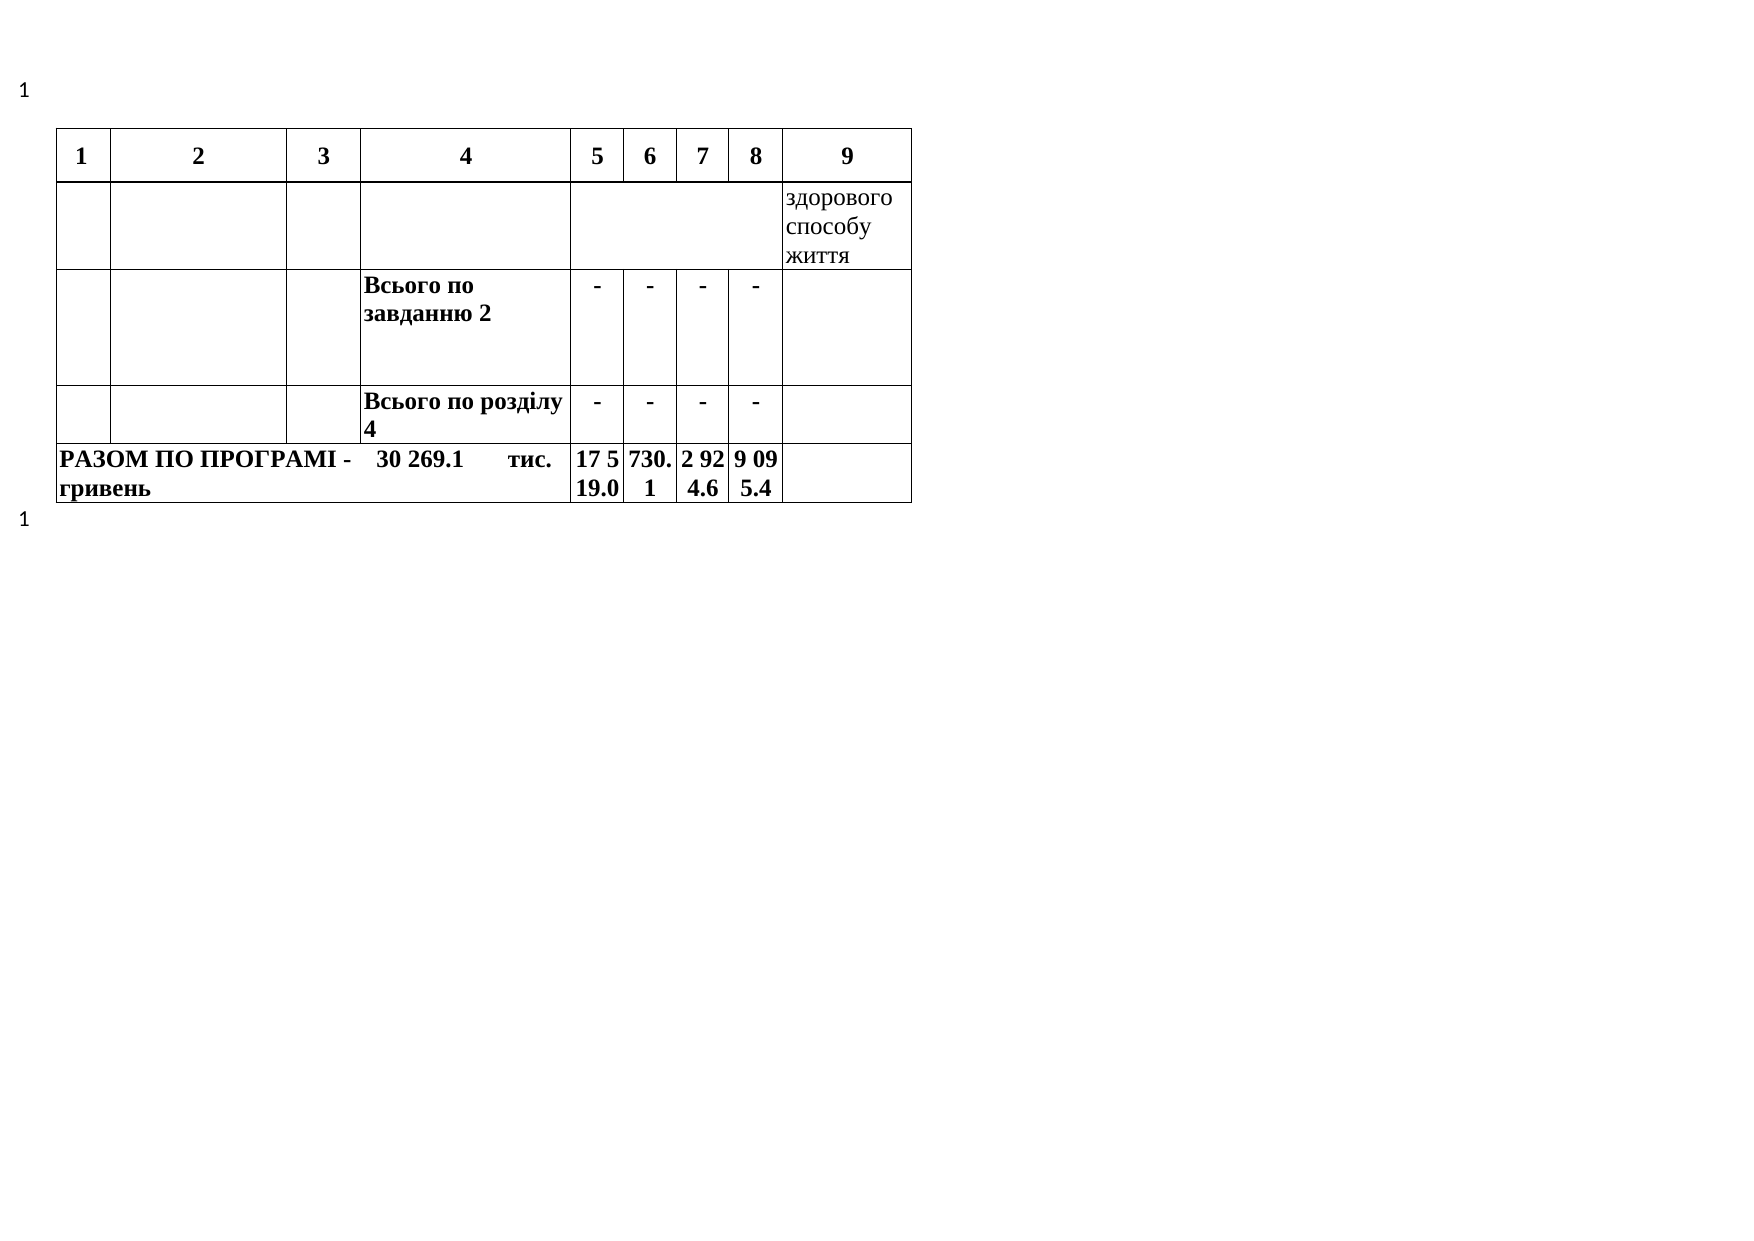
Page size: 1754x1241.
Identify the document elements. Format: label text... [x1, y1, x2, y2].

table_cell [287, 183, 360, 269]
table_header 4 [361, 129, 570, 181]
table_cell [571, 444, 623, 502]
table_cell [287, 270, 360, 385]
table_header 5 [571, 129, 623, 181]
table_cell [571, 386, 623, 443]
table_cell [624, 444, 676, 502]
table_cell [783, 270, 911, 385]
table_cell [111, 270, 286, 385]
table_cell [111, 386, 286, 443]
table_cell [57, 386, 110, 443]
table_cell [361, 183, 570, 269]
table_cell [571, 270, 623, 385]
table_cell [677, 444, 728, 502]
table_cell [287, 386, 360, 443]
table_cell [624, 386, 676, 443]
table_header 7 [677, 129, 728, 181]
table_header 2 [111, 129, 286, 181]
table_header 6 [624, 129, 676, 181]
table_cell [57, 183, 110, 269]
table_header 8 [729, 129, 782, 181]
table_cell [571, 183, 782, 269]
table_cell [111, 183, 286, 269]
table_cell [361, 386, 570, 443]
table_header 1 [57, 129, 110, 181]
table_header 9 [783, 129, 911, 181]
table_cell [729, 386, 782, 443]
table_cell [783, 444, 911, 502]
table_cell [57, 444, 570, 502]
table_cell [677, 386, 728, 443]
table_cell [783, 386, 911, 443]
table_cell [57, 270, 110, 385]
table_header 3 [287, 129, 360, 181]
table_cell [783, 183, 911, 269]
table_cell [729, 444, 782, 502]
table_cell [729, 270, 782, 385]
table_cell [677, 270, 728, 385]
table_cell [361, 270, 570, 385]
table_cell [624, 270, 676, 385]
